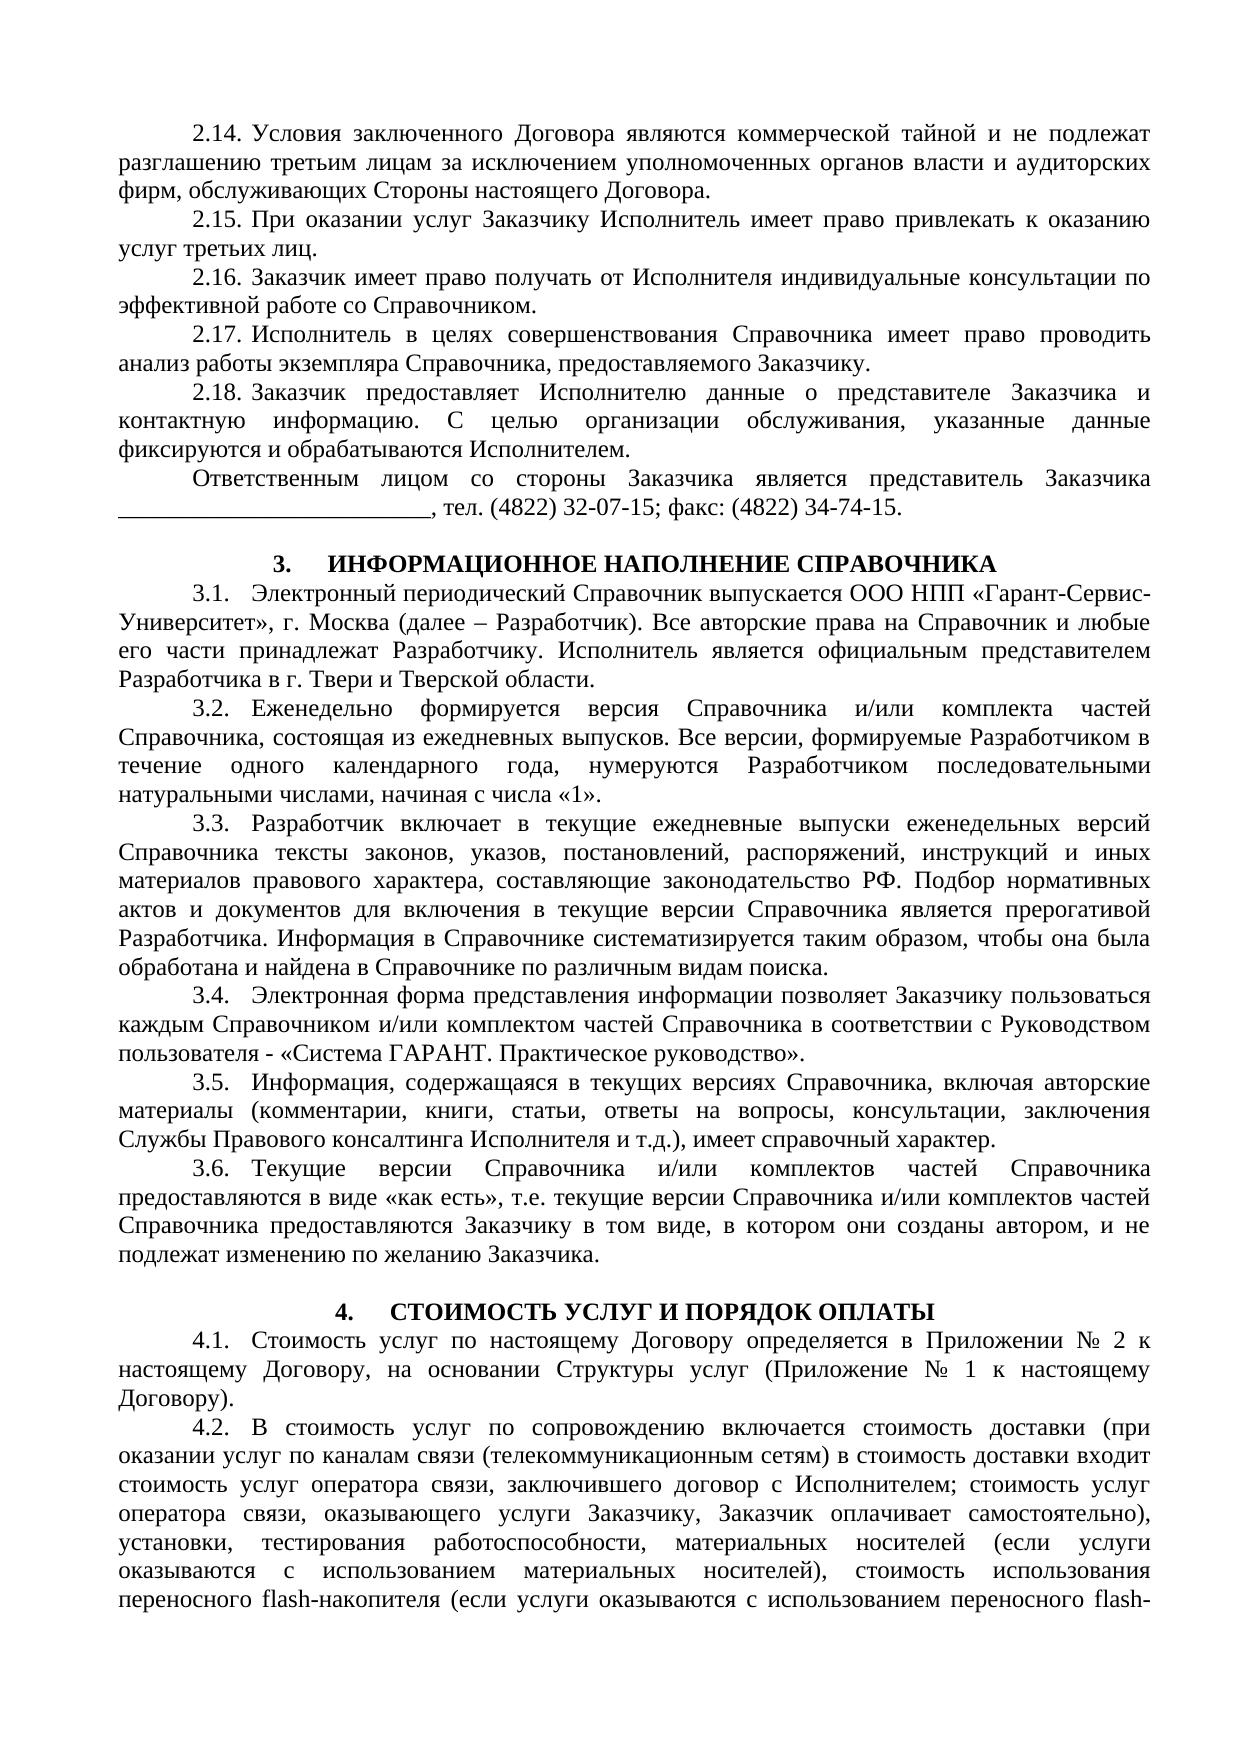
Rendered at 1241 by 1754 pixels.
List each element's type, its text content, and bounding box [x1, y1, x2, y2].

list Текущие версии Справочника и/или комплектов частей Справочника предоставляются в виде «как есть», т.е. текущие версии Справочника и/или комплектов частей Справочника предоставляются Заказчику в том виде, в котором они созданы автором, и не подлежат изменению по желанию Заказчика. [118, 1153, 1152, 1268]
list Условия заключенного Договора являются коммерческой тайной и не подлежат разглашению третьим лицам за исключением уполномоченных органов власти и аудиторских фирм, обслуживающих Стороны настоящего Договора. [118, 118, 1152, 204]
list Электронный периодический Справочник выпускается ООО НПП «Гарант-Сервис-Университет», г. Москва (далее – Разработчик). Все авторские права на Справочник и любые его части принадлежат Разработчику. Исполнитель является официальным представителем Разработчика в г. Твери и Тверской области. [118, 578, 1152, 693]
list Заказчик предоставляет Исполнителю данные о представителе Заказчика и контактную информацию. С целью организации обслуживания, указанные данные фиксируются и обрабатываются Исполнителем. [118, 377, 1152, 463]
list При оказании услуг Заказчику Исполнитель имеет право привлекать к оказанию услуг третьих лиц. [118, 204, 1152, 262]
list Заказчик имеет право получать от Исполнителя индивидуальные консультации по эффективной работе со Справочником. [118, 262, 1152, 319]
list СТОИМОСТЬ УСЛУГ И ПОРЯДОК ОПЛАТЫ [118, 1297, 1152, 1326]
text Ответственным лицом со стороны Заказчика является представитель Заказчика _________________________, тел. (4822) 32-07-15; факс: (4822) 34-74-15. [118, 463, 1152, 521]
list ИНФОРМАЦИОННОЕ НАПОЛНЕНИЕ СПРАВОЧНИКА [118, 549, 1152, 578]
list Исполнитель в целях совершенствования Справочника имеет право проводить анализ работы экземпляра Справочника, предоставляемого Заказчику. [118, 319, 1152, 377]
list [118, 1412, 1152, 1613]
list Разработчик включает в текущие ежедневные выпуски еженедельных версий Справочника тексты законов, указов, постановлений, распоряжений, инструкций и иных материалов правового характера, составляющие законодательство РФ. Подбор нормативных актов и документов для включения в текущие версии Справочника является прерогативой Разработчика. Информация в Справочнике систематизируется таким образом, чтобы она была обработана и найдена в Справочнике по различным видам поиска. [118, 808, 1152, 981]
list Информация, содержащаяся в текущих версиях Справочника, включая авторские материалы (комментарии, книги, статьи, ответы на вопросы, консультации, заключения Службы Правового консалтинга Исполнителя и т.д.), имеет справочный характер. [118, 1067, 1152, 1153]
list Электронная форма представления информации позволяет Заказчику пользоваться каждым Справочником и/или комплектом частей Справочника в соответствии с Руководством пользователя - «Система ГАРАНТ. Практическое руководство». [118, 981, 1152, 1067]
list Стоимость услуг по настоящему Договору определяется в Приложении № 2 к настоящему Договору, на основании Структуры услуг (Приложение № 1 к настоящему Договору). [118, 1326, 1152, 1412]
list Еженедельно формируется версия Справочника и/или комплекта частей Справочника, состоящая из ежедневных выпусков. Все версии, формируемые Разработчиком в течение одного календарного года, нумеруются Разработчиком последовательными натуральными числами, начиная с числа «1». [118, 693, 1152, 808]
